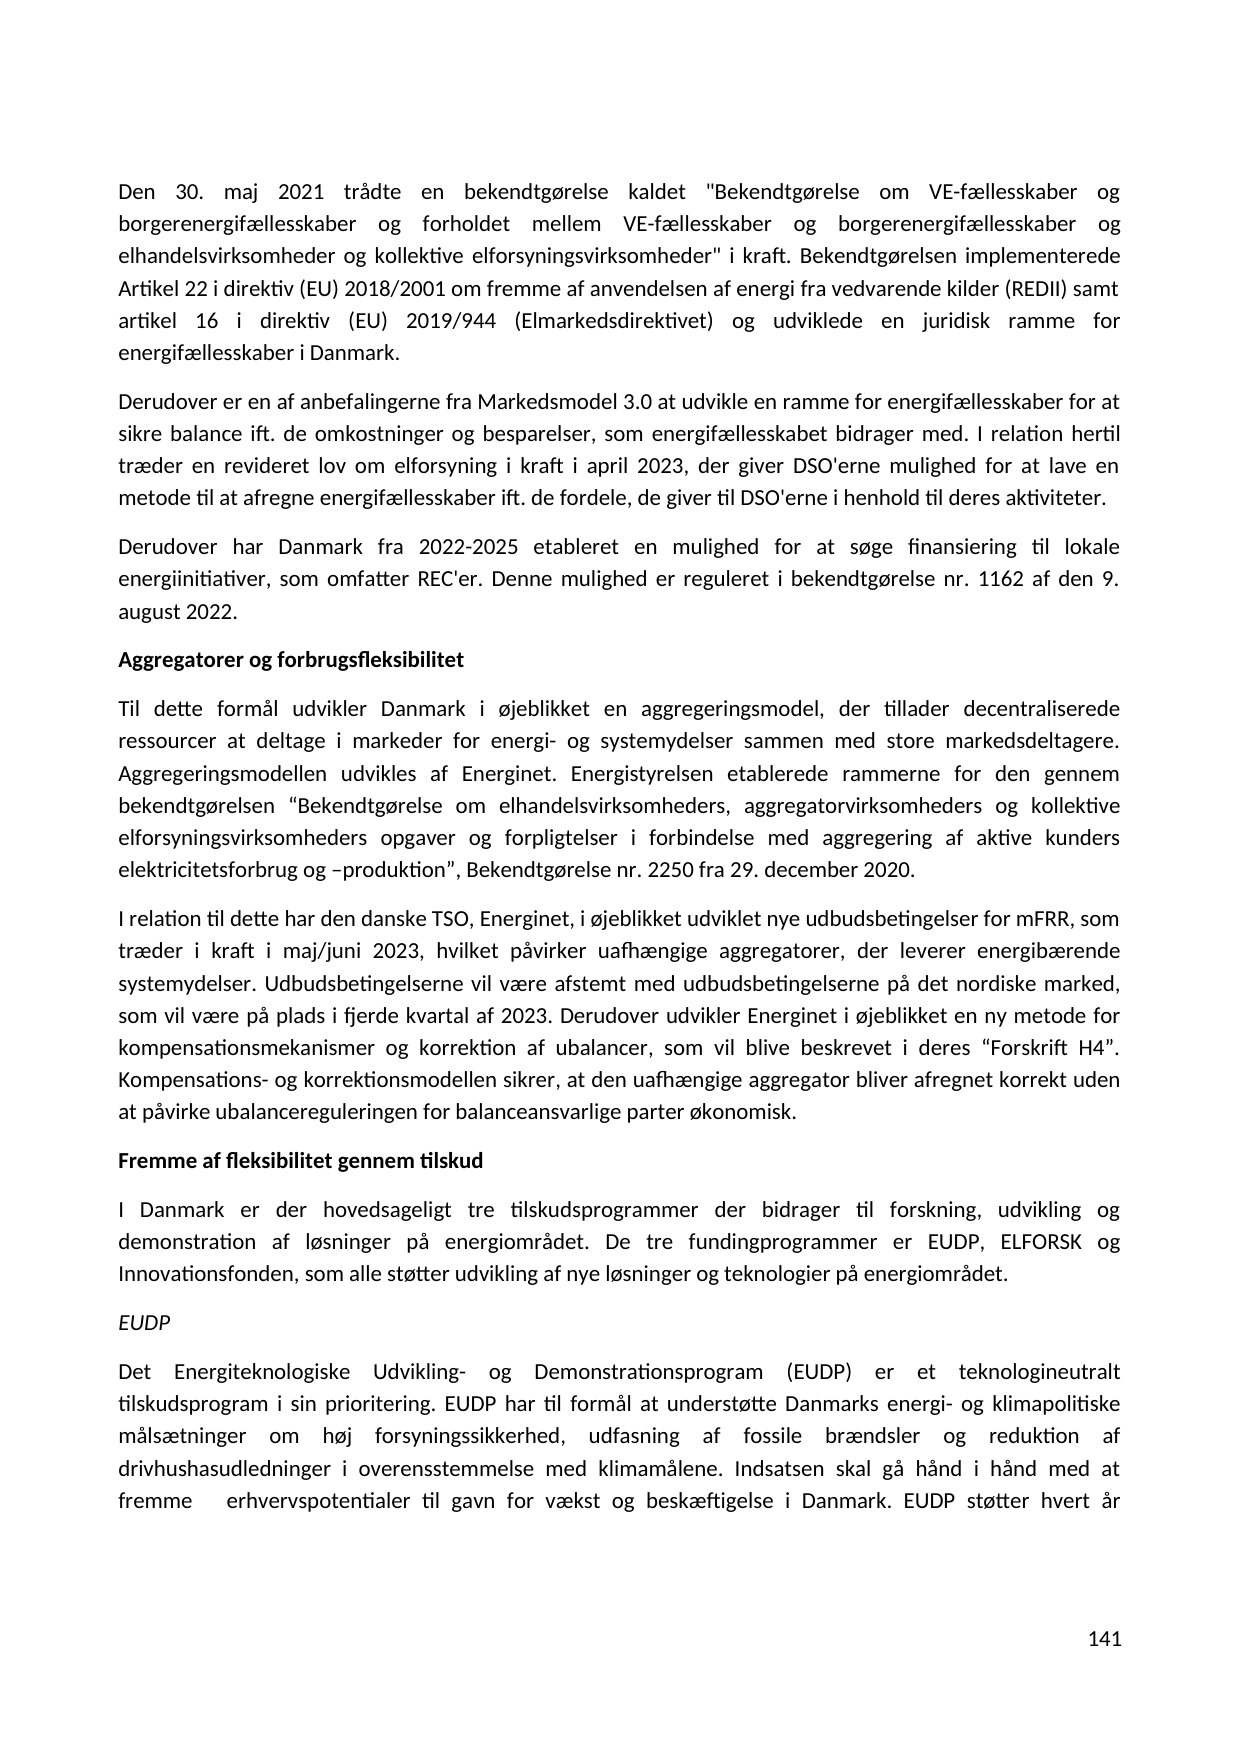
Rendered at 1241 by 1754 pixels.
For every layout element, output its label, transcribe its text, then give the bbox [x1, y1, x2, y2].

text Derudover har Danmark fra 2022-2025 etableret en mulighed for at søge finansiering til lokale energiinitiativer, som omfatter REC'er. Denne mulighed er reguleret i bekendtgørelse nr. 1162 af den 9. august 2022. [118, 532, 1122, 625]
text I Danmark er der hovedsageligt tre tilskudsprogrammer der bidrager til forskning, udvikling og demonstration af løsninger på energiområdet. De tre fundingprogrammer er EUDP, ELFORSK og Innovationsfonden, som alle støtter udvikling af nye løsninger og teknologier på energiområdet. [118, 1195, 1122, 1287]
text Aggregatorer og forbrugsfleksibilitet [118, 646, 1122, 674]
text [118, 1357, 1122, 1514]
text Den 30. maj 2021 trådte en bekendtgørelse kaldet "Bekendtgørelse om VE-fællesskaber og borgerenergifællesskaber og forholdet mellem VE-fællesskaber og borgerenergifællesskaber og elhandelsvirksomheder og kollektive elforsyningsvirksomheder" i kraft. Bekendtgørelsen implementerede Artikel 22 i direktiv (EU) 2018/2001 om fremme af anvendelsen af energi fra vedvarende kilder (REDII) samt artikel 16 i direktiv (EU) 2019/944 (Elmarkedsdirektivet) og udviklede en juridisk ramme for energifællesskaber i Danmark. [118, 177, 1122, 366]
text Derudover er en af anbefalingerne fra Markedsmodel 3.0 at udvikle en ramme for energifællesskaber for at sikre balance ift. de omkostninger og besparelser, som energifællesskabet bidrager med. I relation hertil træder en revideret lov om elforsyning i kraft i april 2023, der giver DSO'erne mulighed for at lave en metode til at afregne energifællesskaber ift. de fordele, de giver til DSO'erne i henhold til deres aktiviteter. [118, 387, 1122, 512]
text Til dette formål udvikler Danmark i øjeblikket en aggregeringsmodel, der tillader decentraliserede ressourcer at deltage i markeder for energi- og systemydelser sammen med store markedsdeltagere. Aggregeringsmodellen udvikles af Energinet. Energistyrelsen etablerede rammerne for den gennem bekendtgørelsen “Bekendtgørelse om elhandelsvirksomheders, aggregatorvirksomheders og kollektive elforsyningsvirksomheders opgaver og forpligtelser i forbindelse med aggregering af aktive kunders elektricitetsforbrug og –produktion”, Bekendtgørelse nr. 2250 fra 29. december 2020. [118, 694, 1122, 883]
text I relation til dette har den danske TSO, Energinet, i øjeblikket udviklet nye udbudsbetingelser for mFRR, som træder i kraft i maj/juni 2023, hvilket påvirker uafhængige aggregatorer, der leverer energibærende systemydelser. Udbudsbetingelserne vil være afstemt med udbudsbetingelserne på det nordiske marked, som vil være på plads i fjerde kvartal af 2023. Derudover udvikler Energinet i øjeblikket en ny metode for kompensationsmekanismer og korrektion af ubalancer, som vil blive beskrevet i deres “Forskrift H4”. Kompensations- og korrektionsmodellen sikrer, at den uafhængige aggregator bliver afregnet korrekt uden at påvirke ubalancereguleringen for balanceansvarlige parter økonomisk. [118, 904, 1122, 1125]
text Fremme af fleksibilitet gennem tilskud [118, 1146, 1122, 1174]
text EUDP [118, 1308, 1122, 1336]
